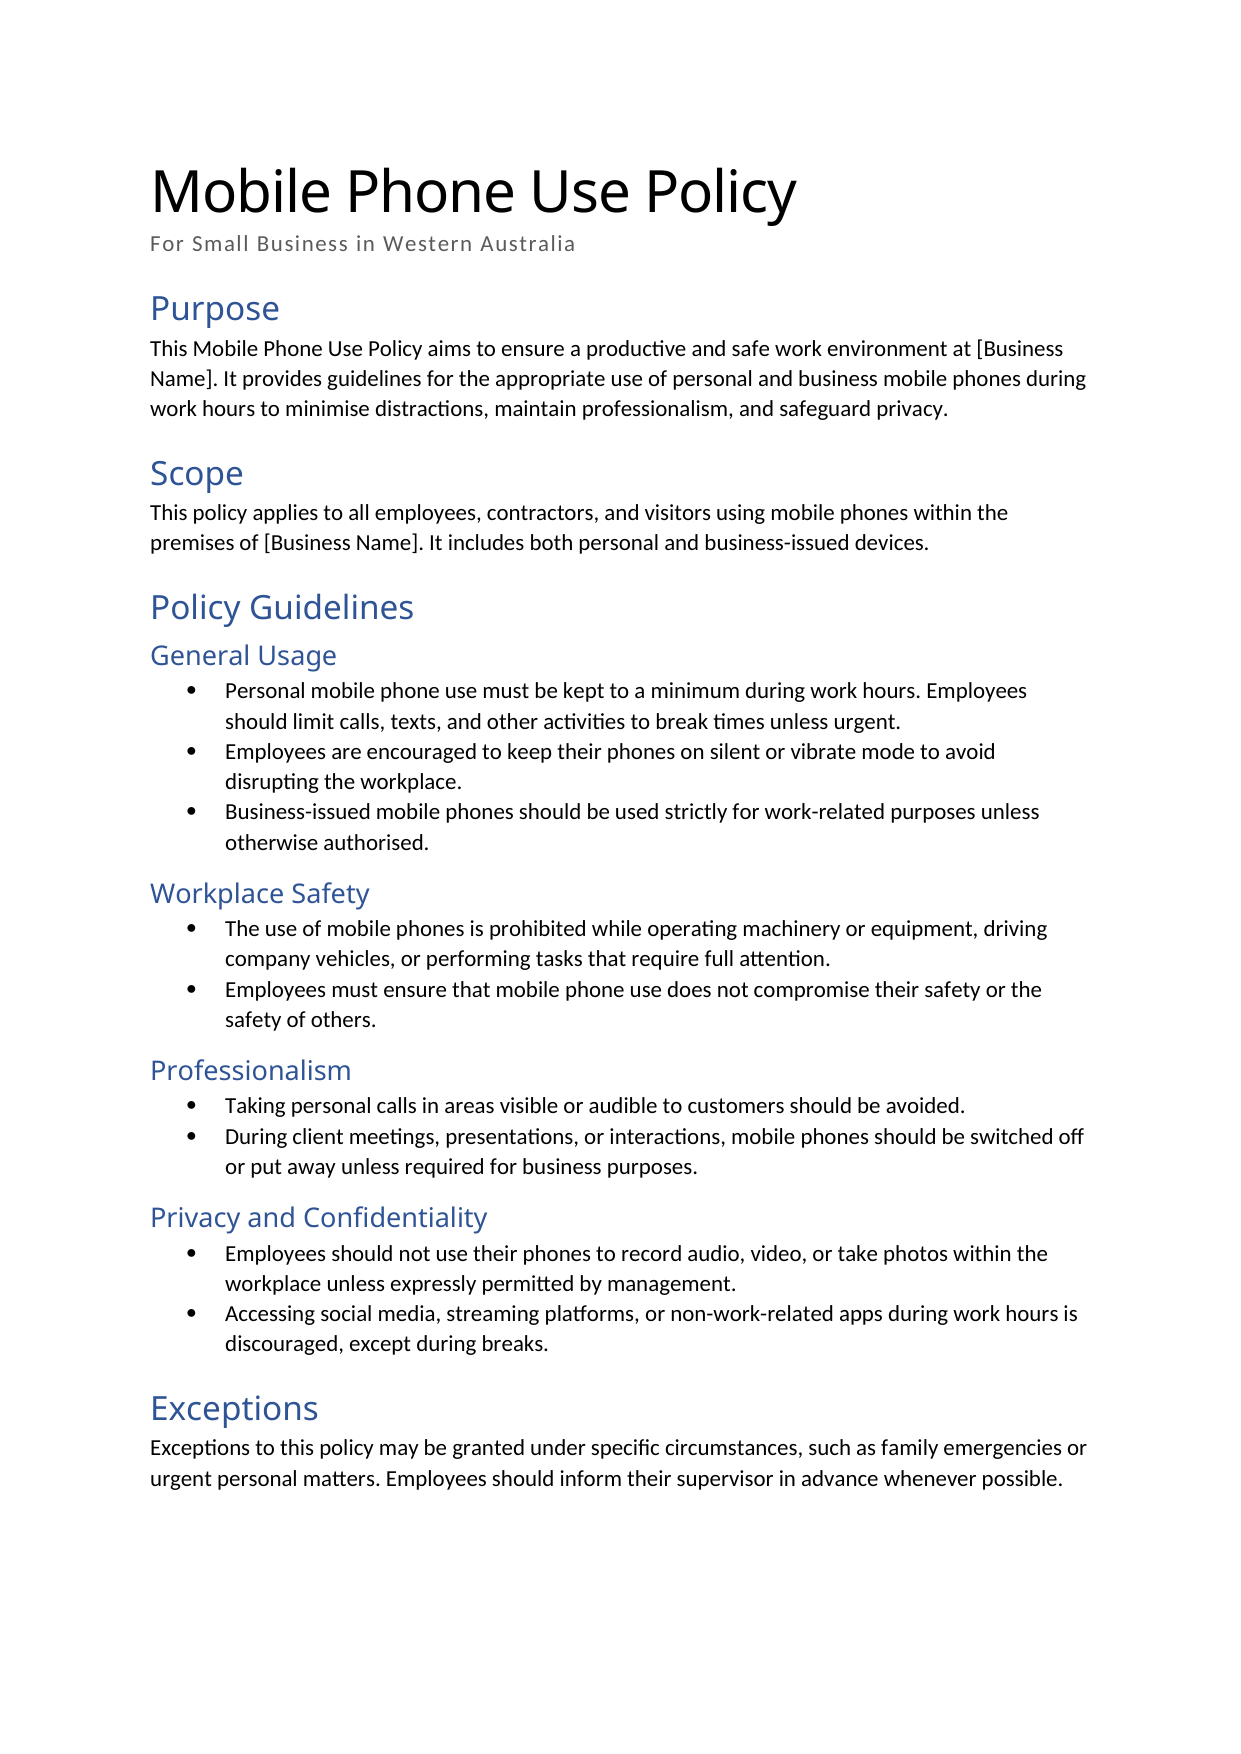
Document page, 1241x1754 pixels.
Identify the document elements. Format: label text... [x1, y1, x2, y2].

subtitle General Usage [150, 637, 1090, 674]
title Mobile Phone Use Policy [150, 150, 1090, 229]
list The use of mobile phones is prohibited while operating machinery or equipment, driving company vehicles, or performing tasks that require full attention. [187, 914, 1090, 972]
list Accessing social media, streaming platforms, or non-work-related apps during work hours is discouraged, except during breaks. [187, 1299, 1090, 1357]
text This Mobile Phone Use Policy aims to ensure a productive and safe work environment at [Business Name]. It provides guidelines for the appropriate use of personal and business mobile phones during work hours to minimise distractions, maintain professionalism, and safeguard privacy. [150, 334, 1090, 422]
subtitle Workplace Safety [150, 874, 1090, 911]
list Taking personal calls in areas visible or audible to customers should be avoided. [187, 1092, 1090, 1119]
list During client meetings, presentations, or interactions, mobile phones should be switched off or put away unless required for business purposes. [187, 1122, 1090, 1180]
list Business-issued mobile phones should be used strictly for work-related purposes unless otherwise authorised. [187, 797, 1090, 856]
list Employees are encouraged to keep their phones on silent or vibrate mode to avoid disrupting the workplace. [187, 737, 1090, 795]
subtitle For Small Business in Western Australia [150, 229, 1090, 257]
list Employees must ensure that mobile phone use does not compromise their safety or the safety of others. [187, 975, 1090, 1033]
text Exceptions to this policy may be granted under specific circumstances, such as family emergencies or urgent personal matters. Employees should inform their supervisor in advance whenever possible. [150, 1433, 1090, 1492]
list Employees should not use their phones to record audio, video, or take photos within the workplace unless expressly permitted by management. [187, 1239, 1090, 1297]
subtitle Scope [150, 449, 1090, 495]
text This policy applies to all employees, contractors, and visitors using mobile phones within the premises of [Business Name]. It includes both personal and business-issued devices. [150, 498, 1090, 556]
subtitle Purpose [150, 285, 1090, 330]
list Personal mobile phone use must be kept to a minimum during work hours. Employees should limit calls, texts, and other activities to break times unless urgent. [187, 677, 1090, 735]
subtitle Exceptions [150, 1384, 1090, 1430]
subtitle Professionalism [150, 1052, 1090, 1089]
subtitle Privacy and Confidentiality [150, 1199, 1090, 1236]
subtitle Policy Guidelines [150, 584, 1090, 629]
